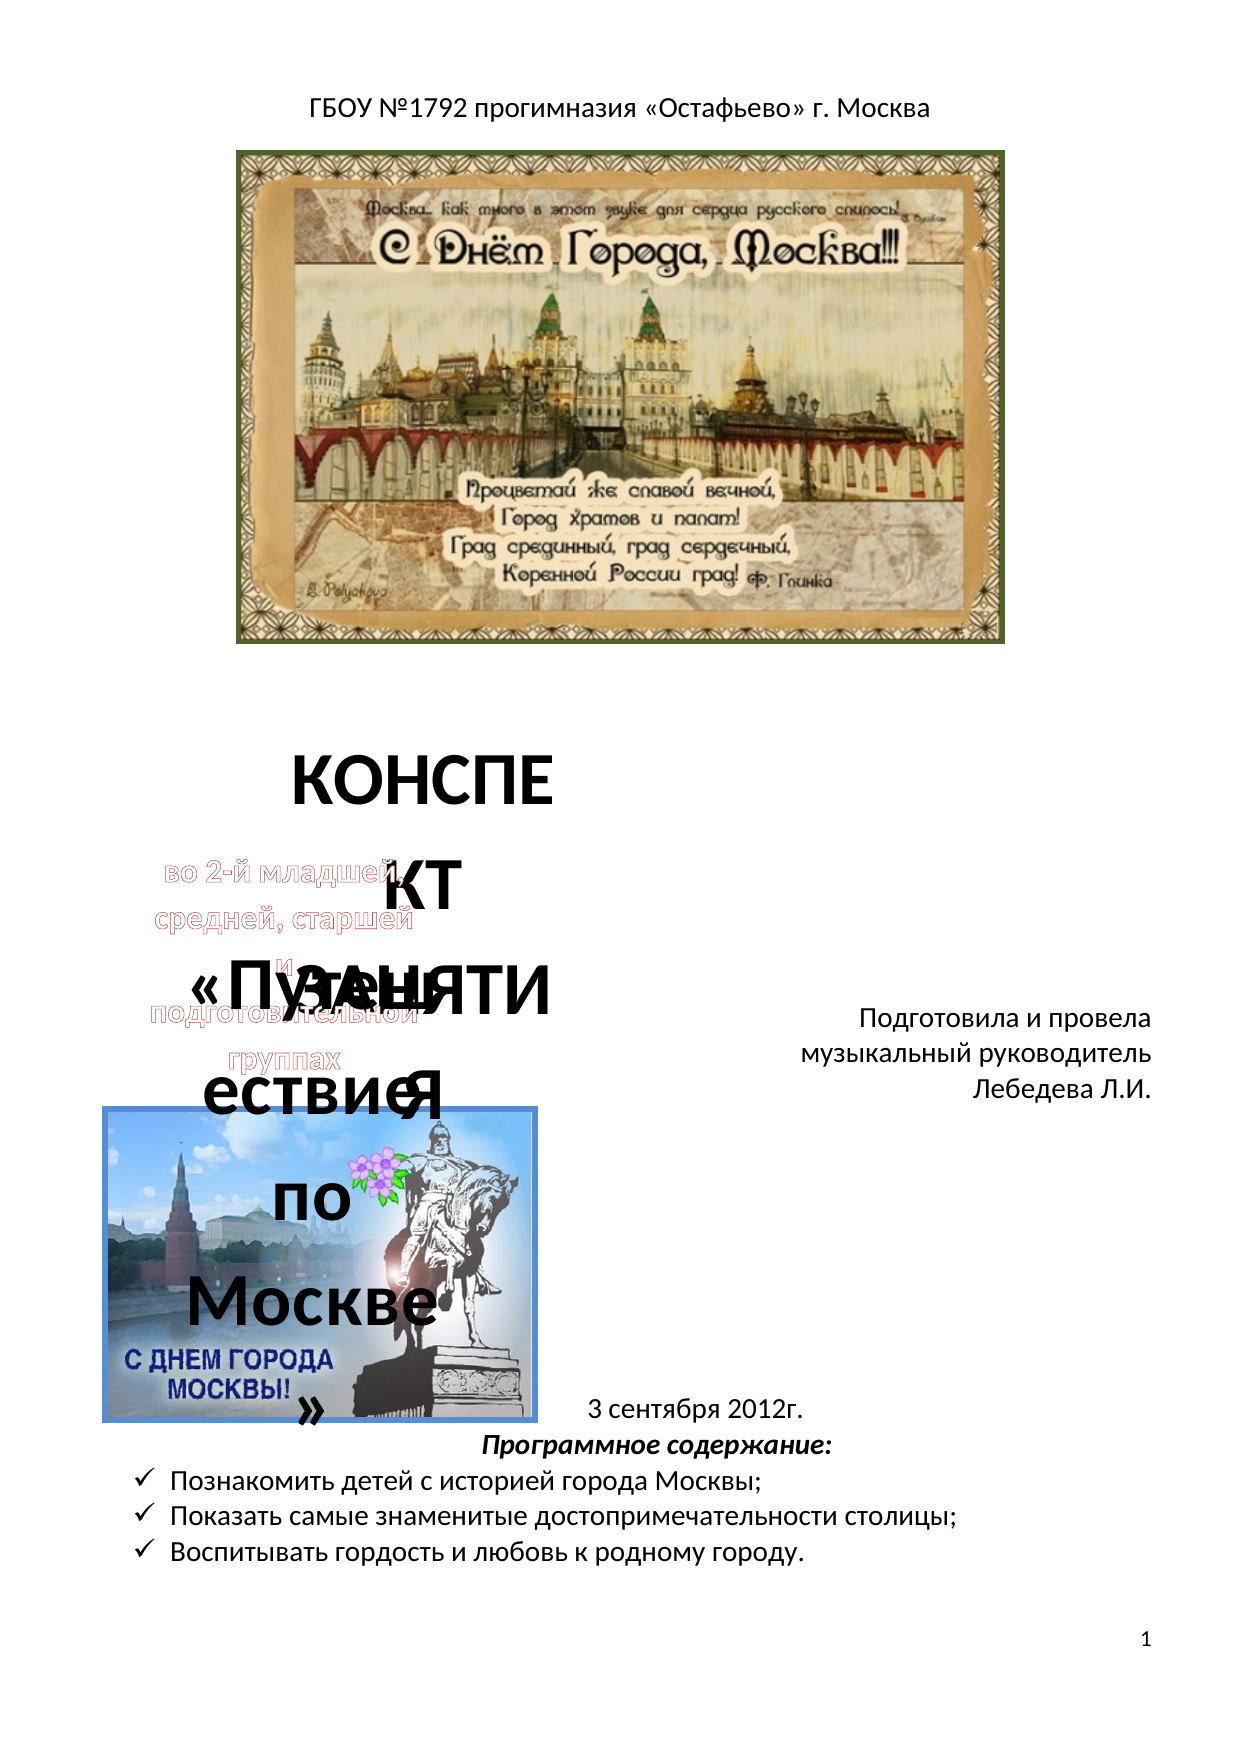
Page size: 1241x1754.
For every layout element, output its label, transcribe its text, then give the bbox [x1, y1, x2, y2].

text Лебедева Л.И. [89, 1070, 420, 1106]
list Воспитывать гордость и любовь к родному городу. [132, 1533, 1152, 1569]
table_header [78, 1106, 576, 1426]
table_header 3 сентября 2012г. [576, 1106, 1163, 1426]
text Лебедева Л.И. [440, 1070, 1152, 1106]
list Познакомить детей с историей города Москвы; [132, 1462, 1152, 1497]
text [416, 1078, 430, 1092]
list Показать самые знаменитые достопримечательности столицы; [132, 1497, 1152, 1533]
text Программное содержание: [89, 1426, 1152, 1462]
picture [108, 1112, 532, 1417]
text Подготовила и провела [89, 999, 1152, 1034]
text ГБОУ №1792 прогимназия «Остафьево» г. Москва [89, 89, 1152, 124]
picture [241, 155, 1000, 640]
text музыкальный руководитель [89, 1034, 1152, 1070]
